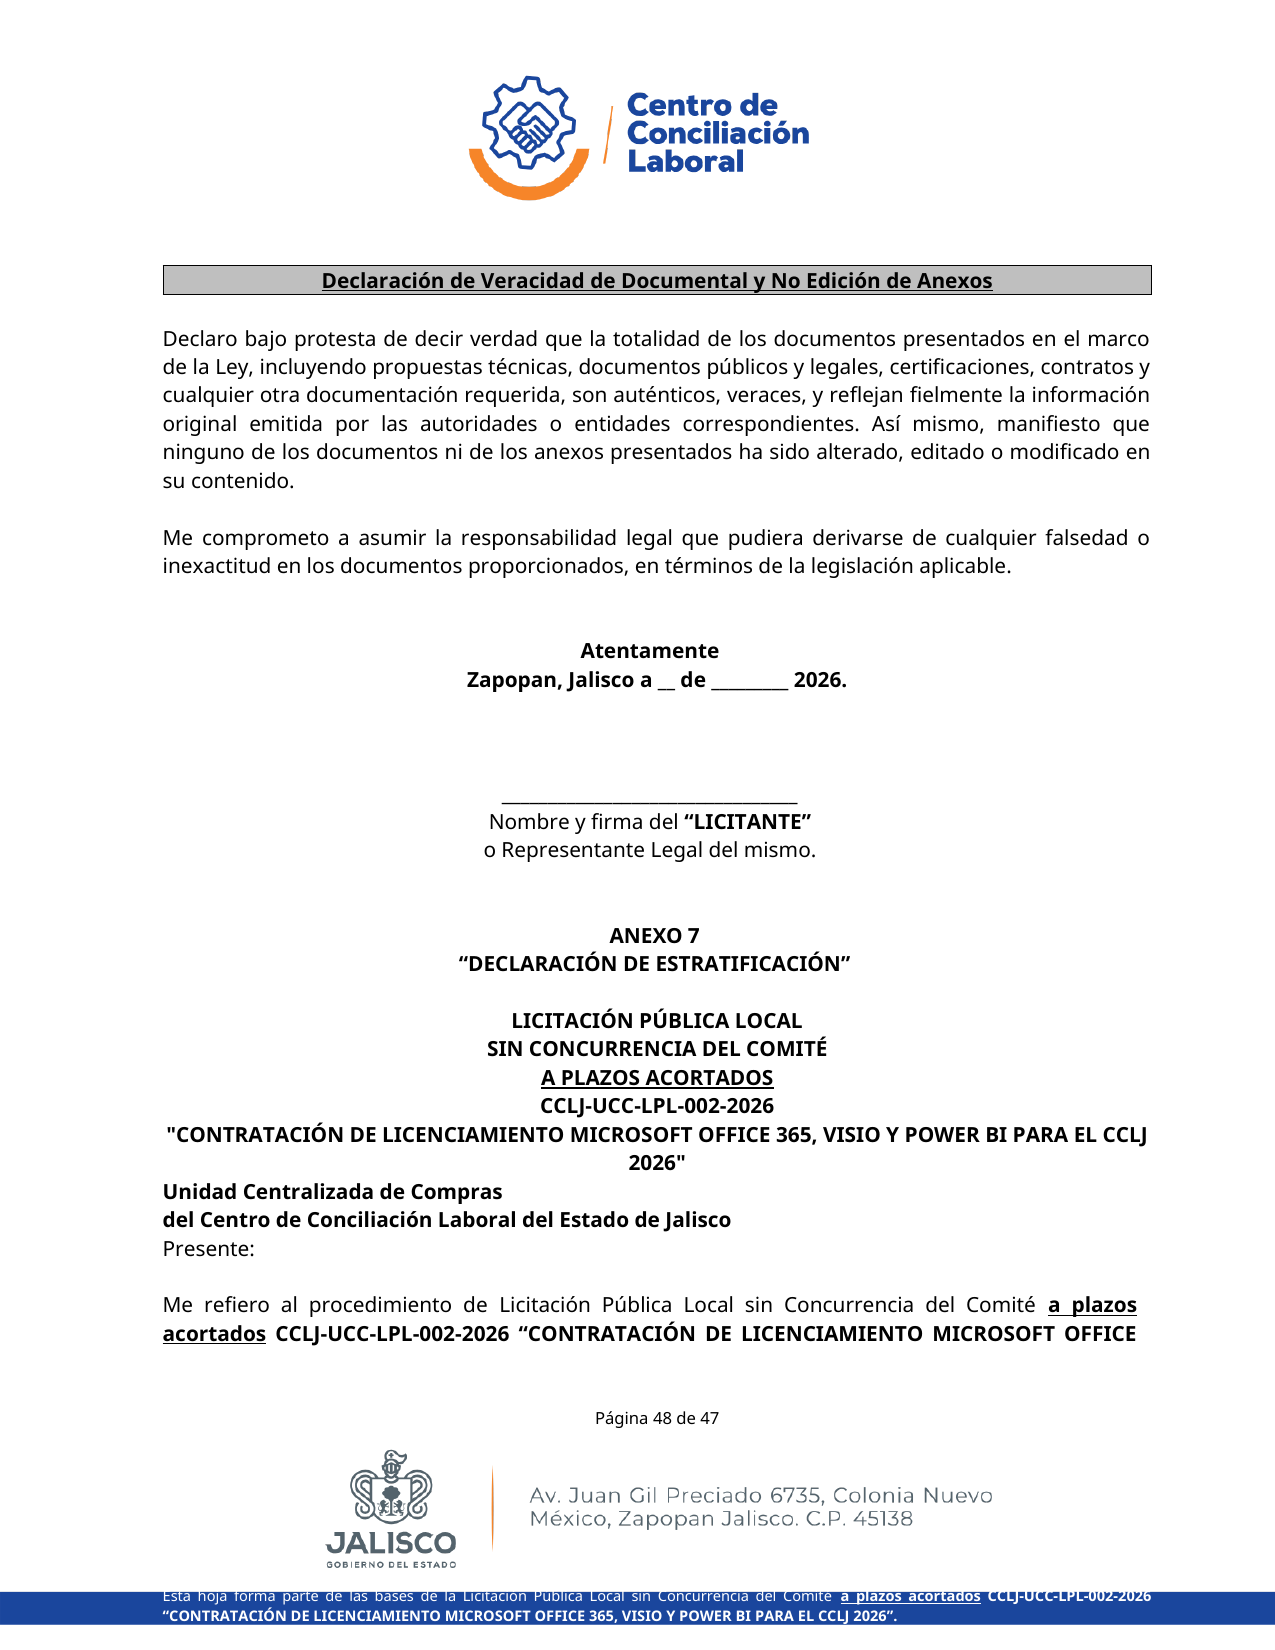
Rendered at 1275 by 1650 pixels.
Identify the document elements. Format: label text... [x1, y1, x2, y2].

text del Centro de Conciliación Laboral del Estado de Jalisco [162, 1205, 1152, 1234]
text "CONTRATACIÓN DE LICENCIAMIENTO MICROSOFT OFFICE 365, VISIO Y POWER BI PARA EL CCLJ 2026" [162, 1120, 1152, 1177]
picture [0, 3, 1275, 1650]
text o Representante Legal del mismo. [162, 836, 1137, 864]
text Presente: [162, 1234, 1152, 1262]
text “DECLARACIÓN DE ESTRATIFICACIÓN” [162, 949, 1146, 978]
text CCLJ-UCC-LPL-002-2026 [162, 1091, 1152, 1120]
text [162, 1291, 1137, 1347]
text Unidad Centralizada de Compras [162, 1177, 1152, 1205]
table_header Declaración de Veracidad de Documental y No Edición de Anexos [164, 266, 1151, 294]
subtitle ANEXO 7 [162, 921, 1146, 949]
text Zapopan, Jalisco a __ de _________ 2026. [162, 665, 1152, 693]
text Declaro bajo protesta de decir verdad que la totalidad de los documentos presentados en el marco de la Ley, incluyendo propuestas técnicas, documentos públicos y legales, certificaciones, contratos y cualquier otra documentación requerida, son auténticos, veraces, y reflejan fielmente la información original emitida por las autoridades o entidades correspondientes. Así mismo, manifiesto que ninguno de los documentos ni de los anexos presentados ha sido alterado, editado o modificado en su contenido. [162, 324, 1152, 494]
text Nombre y firma del “LICITANTE” [162, 807, 1137, 836]
text Atentamente [162, 636, 1137, 665]
text Me comprometo a asumir la responsabilidad legal que pudiera derivarse de cualquier falsedad o inexactitud en los documentos proporcionados, en términos de la legislación aplicable. [162, 523, 1152, 579]
text ________________________________ [162, 779, 1137, 807]
text SIN CONCURRENCIA DEL COMITÉ [162, 1034, 1152, 1063]
text LICITACIÓN PÚBLICA LOCAL [162, 1006, 1152, 1034]
text A PLAZOS ACORTADOS [162, 1063, 1152, 1091]
